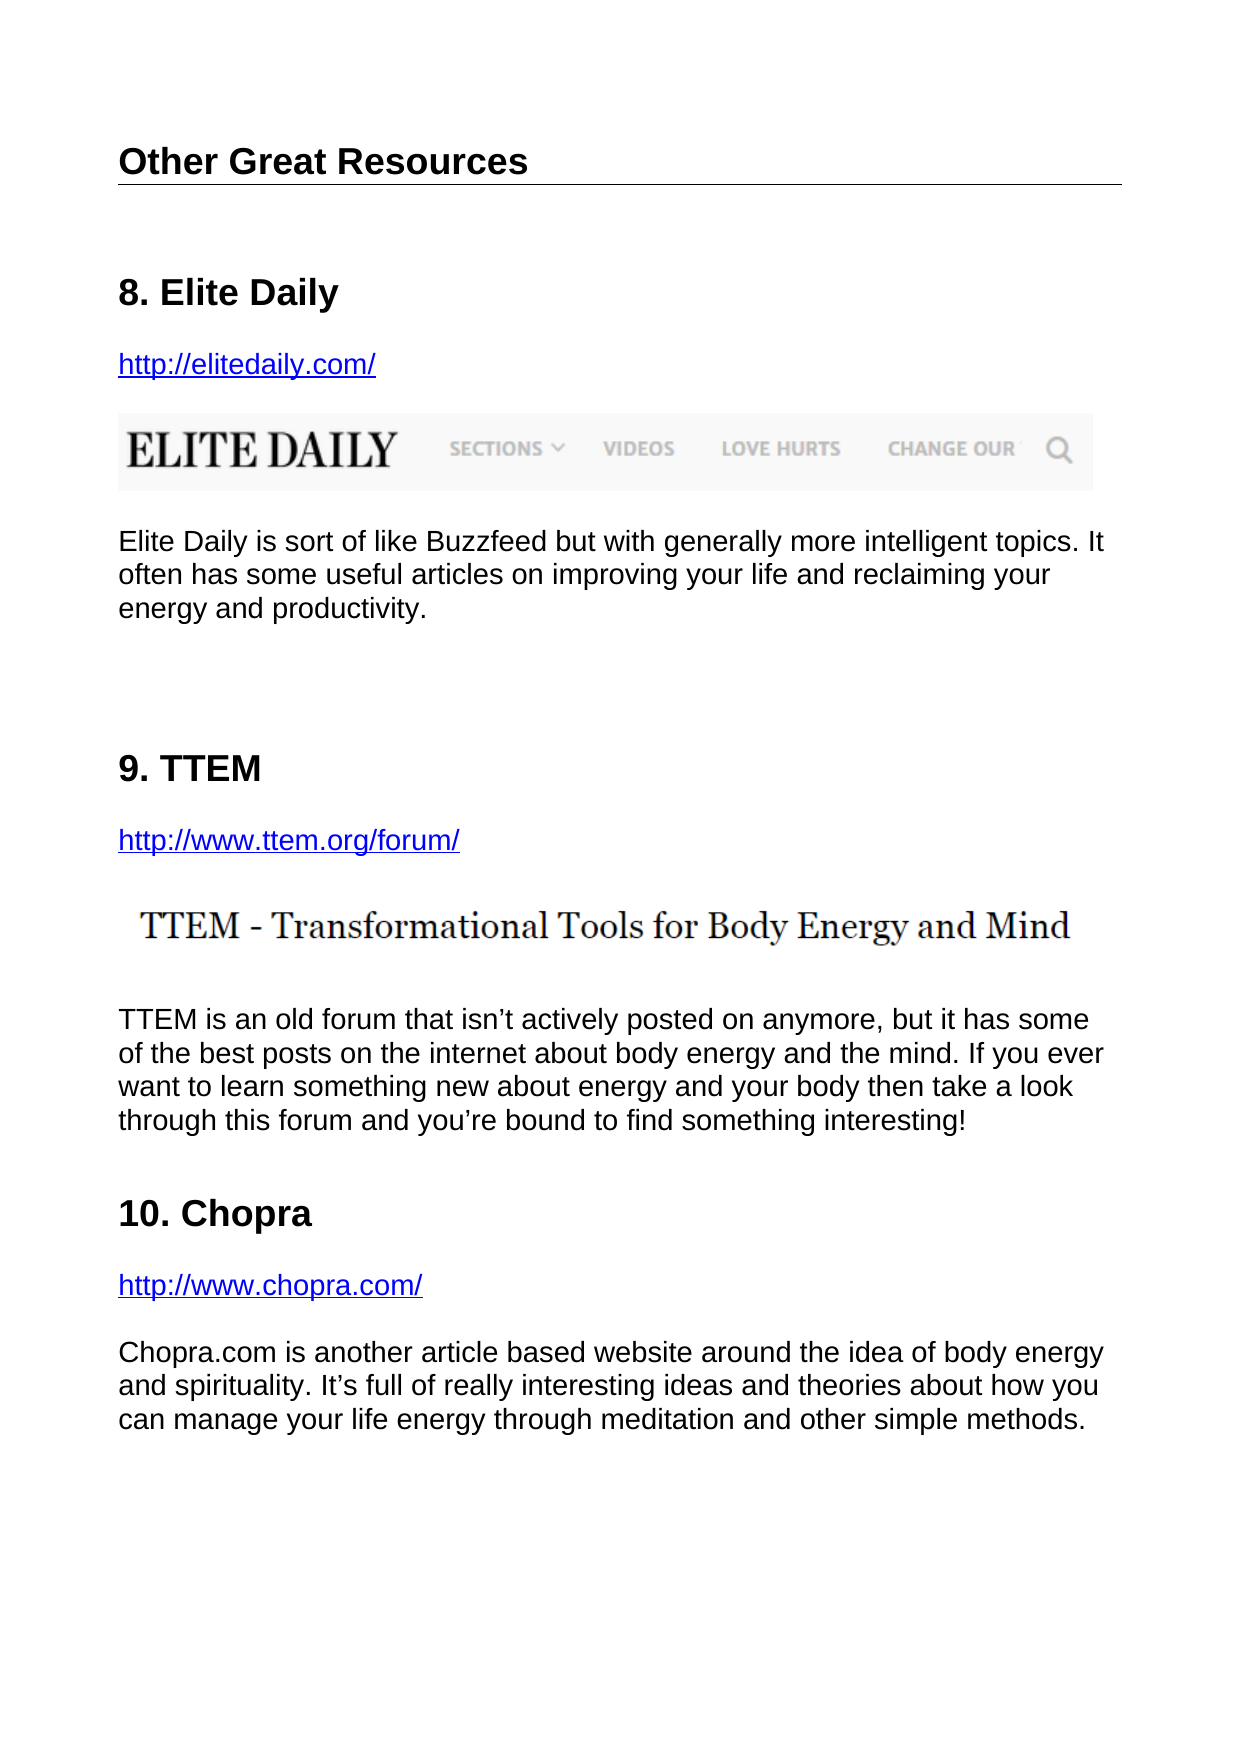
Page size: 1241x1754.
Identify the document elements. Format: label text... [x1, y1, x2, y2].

subtitle Other Great Resources [118, 139, 1122, 184]
text http://www.chopra.com/ [118, 1267, 1122, 1301]
picture [118, 413, 1093, 491]
subtitle 8. Elite Daily [118, 270, 1122, 313]
text http://elitedaily.com/ [118, 347, 1122, 380]
text Elite Daily is sort of like Buzzfeed but with generally more intelligent topics. It often has some useful articles on improving your life and reclaiming your energy and productivity. [118, 524, 1122, 624]
subtitle 10. Chopra [118, 1191, 1122, 1234]
text http://www.ttem.org/forum/ [118, 823, 1122, 856]
text Chopra.com is another article based website around the idea of body energy and spirituality. It’s full of really interesting ideas and theories about how you can manage your life energy through meditation and other simple methods. [118, 1334, 1122, 1435]
subtitle 9. TTEM [118, 746, 1122, 789]
text TTEM is an old forum that isn’t actively posted on anymore, but it has some of the best posts on the internet about body energy and the mind. If you ever want to learn something new about energy and your body then take a look through this forum and you’re bound to find something interesting! [118, 1002, 1122, 1136]
picture [118, 889, 1094, 969]
